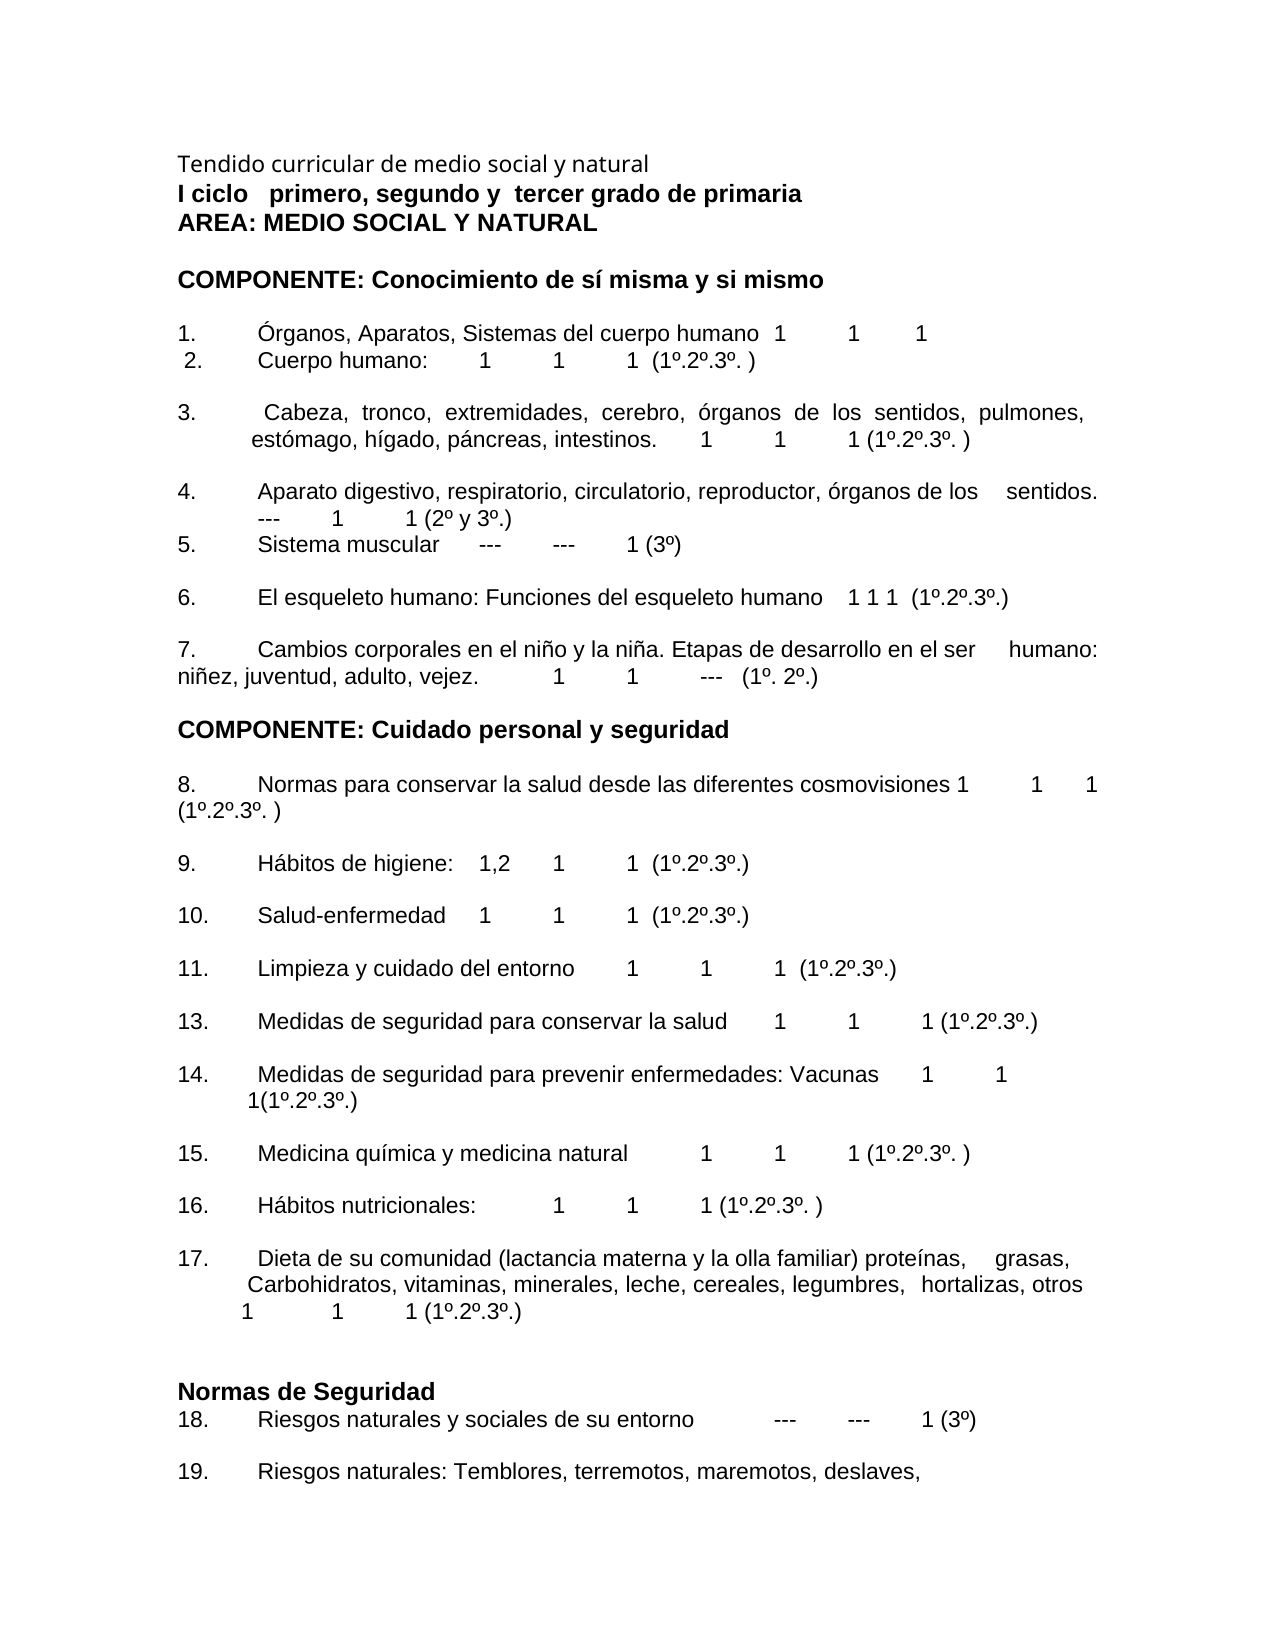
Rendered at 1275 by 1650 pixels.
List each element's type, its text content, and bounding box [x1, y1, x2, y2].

text 11. Limpieza y cuidado del entorno 1 1 1 (1º.2º.3º.) [177, 955, 1098, 981]
text COMPONENTE: Conocimiento de sí misma y si mismo [177, 265, 1098, 294]
text 4. Aparato digestivo, respiratorio, circulatorio, reproductor, órganos de los sentidos. --- 1 1 (2º y 3º.) [177, 478, 1098, 531]
text 1 1 1 (1º.2º.3º.) [177, 1298, 1098, 1324]
text AREA: MEDIO SOCIAL Y NATURAL [177, 208, 1098, 236]
text COMPONENTE: Cuidado personal y seguridad [177, 716, 1098, 744]
text 14. Medidas de seguridad para prevenir enfermedades: Vacunas 1 1 [177, 1061, 1098, 1087]
text 13. Medidas de seguridad para conservar la salud 1 1 1 (1º.2º.3º.) [177, 1008, 1098, 1034]
text 9. Hábitos de higiene: 1,2 1 1 (1º.2º.3º.) [177, 850, 1098, 876]
text Normas de Seguridad [177, 1377, 1098, 1406]
text Tendido curricular de medio social y natural [177, 148, 1098, 179]
text 8. Normas para conservar la salud desde las diferentes cosmovisiones 1 1 1 (1º.2º.3º. ) [177, 771, 1098, 823]
text 3. Cabeza, tronco, extremidades, cerebro, órganos de los sentidos, pulmones, estómago, hígado, páncreas, intestinos. 1 1 1 (1º.2º.3º. ) [177, 399, 1098, 452]
text 1(1º.2º.3º.) [177, 1087, 1098, 1113]
text 15. Medicina química y medicina natural 1 1 1 (1º.2º.3º. ) [177, 1139, 1098, 1166]
text 6. El esqueleto humano: Funciones del esqueleto humano 1 1 1 (1º.2º.3º.) [177, 584, 1098, 610]
text 19. Riesgos naturales: Temblores, terremotos, maremotos, deslaves, [177, 1458, 1098, 1484]
text 17. Dieta de su comunidad (lactancia materna y la olla familiar) proteínas, grasas, [177, 1245, 1098, 1271]
text 18. Riesgos naturales y sociales de su entorno --- --- 1 (3º) [177, 1406, 1098, 1432]
text I ciclo primero, segundo y tercer grado de primaria [177, 179, 1098, 208]
text 2. Cuerpo humano: 1 1 1 (1º.2º.3º. ) [177, 347, 1098, 373]
text 10. Salud-enfermedad 1 1 1 (1º.2º.3º.) [177, 902, 1098, 929]
text 5. Sistema muscular --- --- 1 (3º) [177, 531, 1098, 557]
text 16. Hábitos nutricionales: 1 1 1 (1º.2º.3º. ) [177, 1192, 1098, 1219]
text Carbohidratos, vitaminas, minerales, leche, cereales, legumbres, hortalizas, otros [177, 1271, 1098, 1298]
text 1. Órganos, Aparatos, Sistemas del cuerpo humano 1 1 1 [177, 320, 1098, 347]
text 7. Cambios corporales en el niño y la niña. Etapas de desarrollo en el ser humano: niñez, juventud, adulto, vejez. 1 1 --- (1º. 2º.) [177, 636, 1098, 689]
